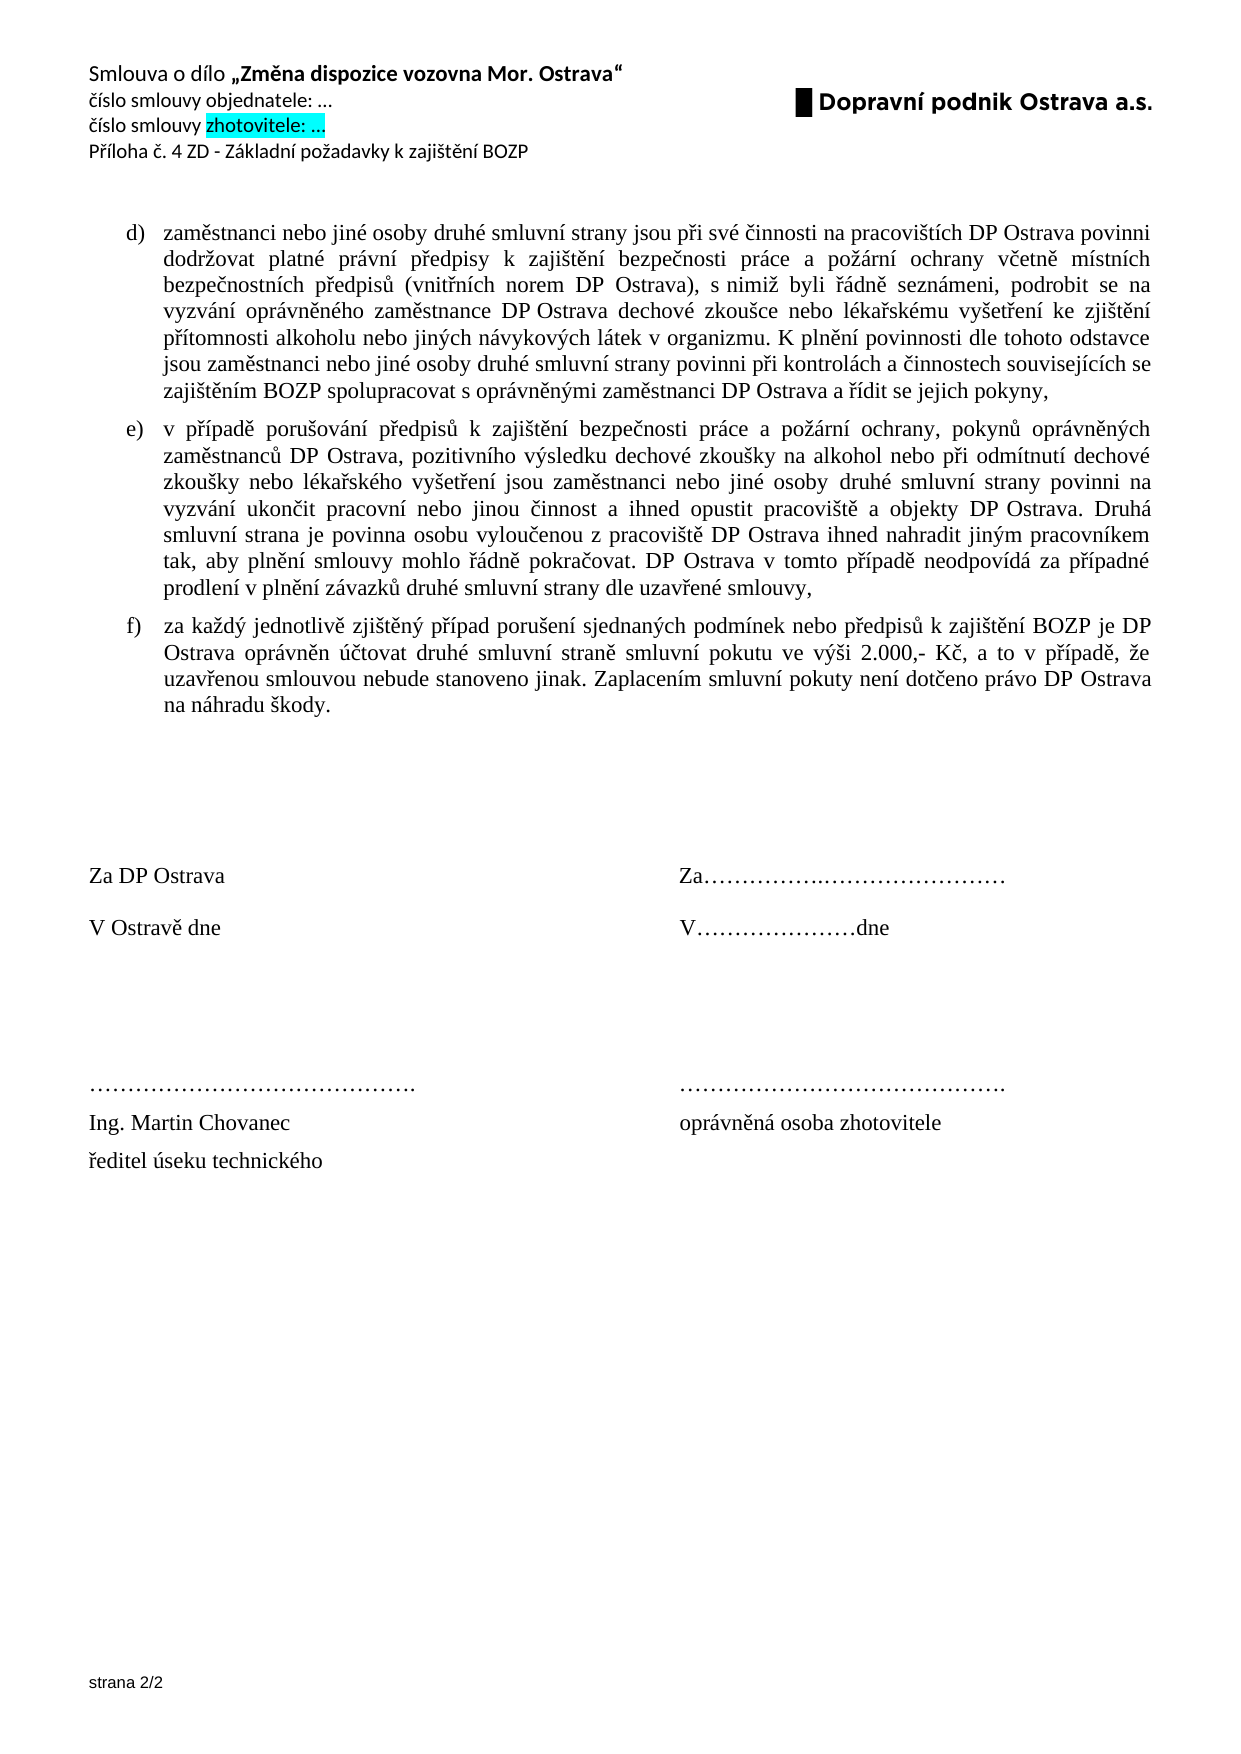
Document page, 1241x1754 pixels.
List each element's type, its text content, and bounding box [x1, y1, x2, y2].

text e) v případě porušování předpisů k zajištění bezpečnosti práce a požární ochrany, pokynů oprávněných zaměstnanců DP Ostrava, pozitivního výsledku dechové zkoušky na alkohol nebo při odmítnutí dechové zkoušky nebo lékařského vyšetření jsou zaměstnanci nebo jiné osoby druhé smluvní strany povinni na vyzvání ukončit pracovní nebo jinou činnost a ihned opustit pracoviště a objekty DP Ostrava. Druhá smluvní strana je povinna osobu vyloučenou z pracoviště DP Ostrava ihned nahradit jiným pracovníkem tak, aby plnění smlouvy mohlo řádně pokračovat. DP Ostrava v tomto případě neodpovídá za případné prodlení v plnění závazků druhé smluvní strany dle uzavřené smlouvy, [126, 416, 1152, 600]
text f) za každý jednotlivě zjištěný případ porušení sjednaných podmínek nebo předpisů k zajištění BOZP je DP Ostrava oprávněn účtovat druhé smluvní straně smluvní pokutu ve výši 2.000,- Kč, a to v případě, že uzavřenou smlouvou nebude stanoveno jinak. Zaplacením smluvní pokuty není dotčeno právo DP Ostrava na náhradu škody. [126, 612, 1152, 718]
text Ing. Martin Chovanec oprávněná osoba zhotovitele [89, 1109, 1152, 1135]
text V Ostravě dne V…………………dne [89, 914, 1152, 941]
list zaměstnanci nebo jiné osoby druhé smluvní strany jsou při své činnosti na pracovištích DP Ostrava povinni dodržovat platné právní předpisy k zajištění bezpečnosti práce a požární ochrany včetně místních bezpečnostních předpisů (vnitřních norem DP Ostrava), s nimiž byli řádně seznámeni, podrobit se na vyzvání oprávněného zaměstnance DP Ostrava dechové zkoušce nebo lékařskému vyšetření ke zjištění přítomnosti alkoholu nebo jiných návykových látek v organizmu. K plnění povinnosti dle tohoto odstavce jsou zaměstnanci nebo jiné osoby druhé smluvní strany povinni při kontrolách a činnostech souvisejících se zajištěním BOZP spolupracovat s oprávněnými zaměstnanci DP Ostrava a řídit se jejich pokyny, [126, 218, 1152, 403]
picture [795, 88, 1152, 117]
text ředitel úseku technického [89, 1147, 1152, 1174]
text Za DP Ostrava Za…………….…………………… [89, 862, 1152, 888]
text ……………………………………. ……………………………………. [89, 1070, 1152, 1096]
